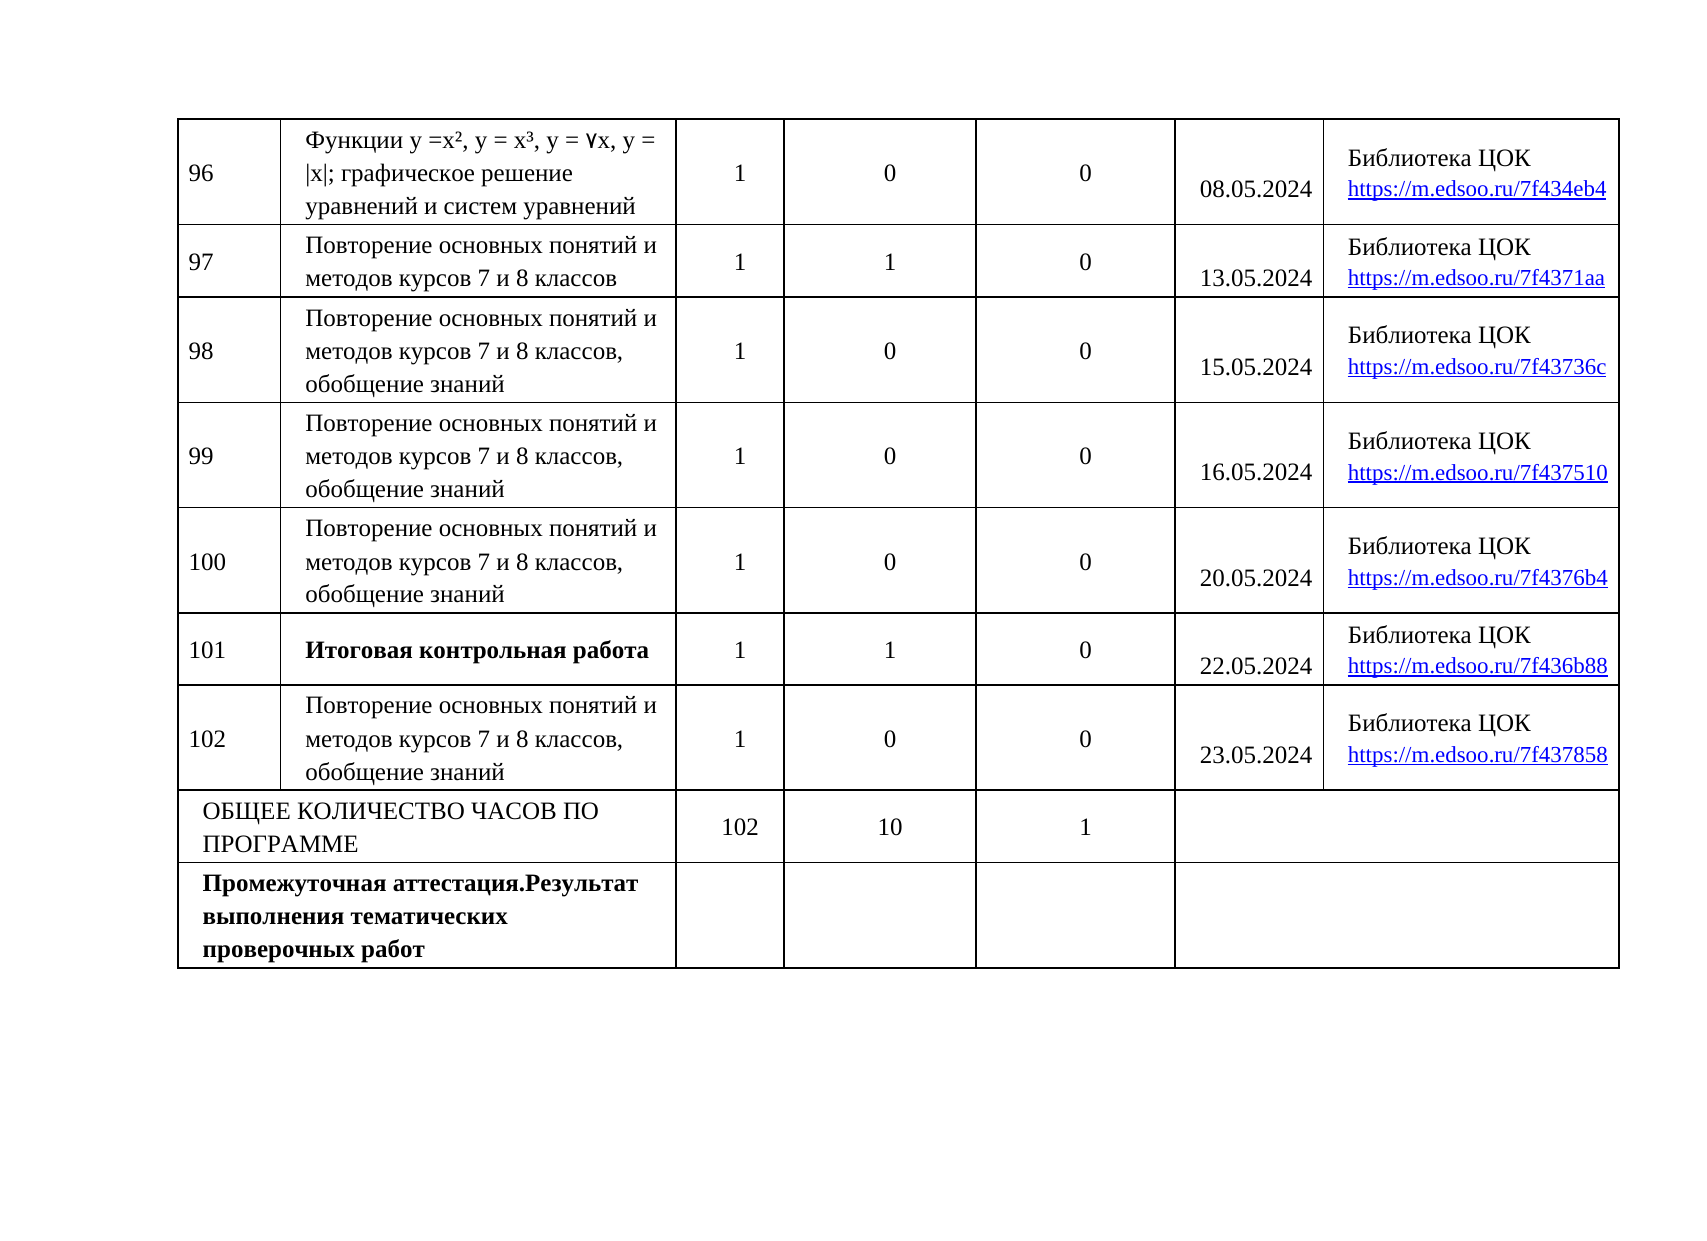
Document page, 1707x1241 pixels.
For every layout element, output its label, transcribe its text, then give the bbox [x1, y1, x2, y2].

table_cell 23.05.2024 [1176, 686, 1323, 789]
table_cell 1 [677, 120, 783, 223]
table_cell 0 [785, 120, 975, 223]
table_cell 0 [785, 686, 975, 789]
table_cell 0 [785, 298, 975, 401]
table_cell Повторение основных понятий и методов курсов 7 и 8 классов [281, 225, 675, 296]
table_cell Библиотека ЦОК https://m.edsoo.ru/7f436b88 [1324, 614, 1618, 684]
table_cell 0 [785, 508, 975, 612]
table_cell [1176, 791, 1618, 862]
table_cell 10 [785, 791, 975, 862]
table_cell 0 [785, 403, 975, 507]
table_cell 1 [785, 225, 975, 296]
table_cell [677, 863, 783, 967]
table_cell Повторение основных понятий и методов курсов 7 и 8 классов, обобщение знаний [281, 298, 675, 401]
table_cell 1 [977, 791, 1174, 862]
table_cell 0 [977, 614, 1174, 684]
table_cell Библиотека ЦОК https://m.edsoo.ru/7f4371aa [1324, 225, 1618, 296]
table_cell 102 [677, 791, 783, 862]
table_cell 15.05.2024 [1176, 298, 1323, 401]
table_cell 22.05.2024 [1176, 614, 1323, 684]
table_cell 1 [677, 298, 783, 401]
table_cell 97 [179, 225, 280, 296]
table_cell 08.05.2024 [1176, 120, 1323, 223]
table_cell 99 [179, 403, 280, 507]
table_cell 0 [977, 120, 1174, 223]
table_cell 1 [785, 614, 975, 684]
table_cell Повторение основных понятий и методов курсов 7 и 8 классов, обобщение знаний [281, 403, 675, 507]
table_cell 0 [977, 508, 1174, 612]
table_cell Библиотека ЦОК https://m.edsoo.ru/7f43736c [1324, 298, 1618, 401]
table_cell 20.05.2024 [1176, 508, 1323, 612]
table_cell 0 [977, 298, 1174, 401]
table_cell 1 [677, 686, 783, 789]
table_cell 102 [179, 686, 280, 789]
table_cell 100 [179, 508, 280, 612]
table_cell Библиотека ЦОК https://m.edsoo.ru/7f437510 [1324, 403, 1618, 507]
table_cell Повторение основных понятий и методов курсов 7 и 8 классов, обобщение знаний [281, 508, 675, 612]
table_cell 1 [677, 225, 783, 296]
table_cell Итоговая контрольная работа [281, 614, 675, 684]
table_cell 96 [179, 120, 280, 223]
table_cell Библиотека ЦОК https://m.edsoo.ru/7f4376b4 [1324, 508, 1618, 612]
table_cell 1 [677, 403, 783, 507]
table_cell 98 [179, 298, 280, 401]
table_cell Библиотека ЦОК https://m.edsoo.ru/7f434eb4 [1324, 120, 1618, 223]
table_cell ОБЩЕЕ КОЛИЧЕСТВО ЧАСОВ ПО ПРОГРАММЕ [179, 791, 675, 862]
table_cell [281, 120, 675, 223]
table_cell 1 [677, 508, 783, 612]
table_cell Промежуточная аттестация.Результат выполнения тематических проверочных работ [179, 863, 675, 967]
table_cell 101 [179, 614, 280, 684]
table_cell 0 [977, 403, 1174, 507]
table_cell [1176, 863, 1618, 967]
table_cell Повторение основных понятий и методов курсов 7 и 8 классов, обобщение знаний [281, 686, 675, 789]
table_cell [785, 863, 975, 967]
table_cell Библиотека ЦОК https://m.edsoo.ru/7f437858 [1324, 686, 1618, 789]
table_cell 0 [977, 225, 1174, 296]
table_cell 16.05.2024 [1176, 403, 1323, 507]
table_cell 13.05.2024 [1176, 225, 1323, 296]
table_cell 1 [677, 614, 783, 684]
table_cell 0 [977, 686, 1174, 789]
table_cell [977, 863, 1174, 967]
